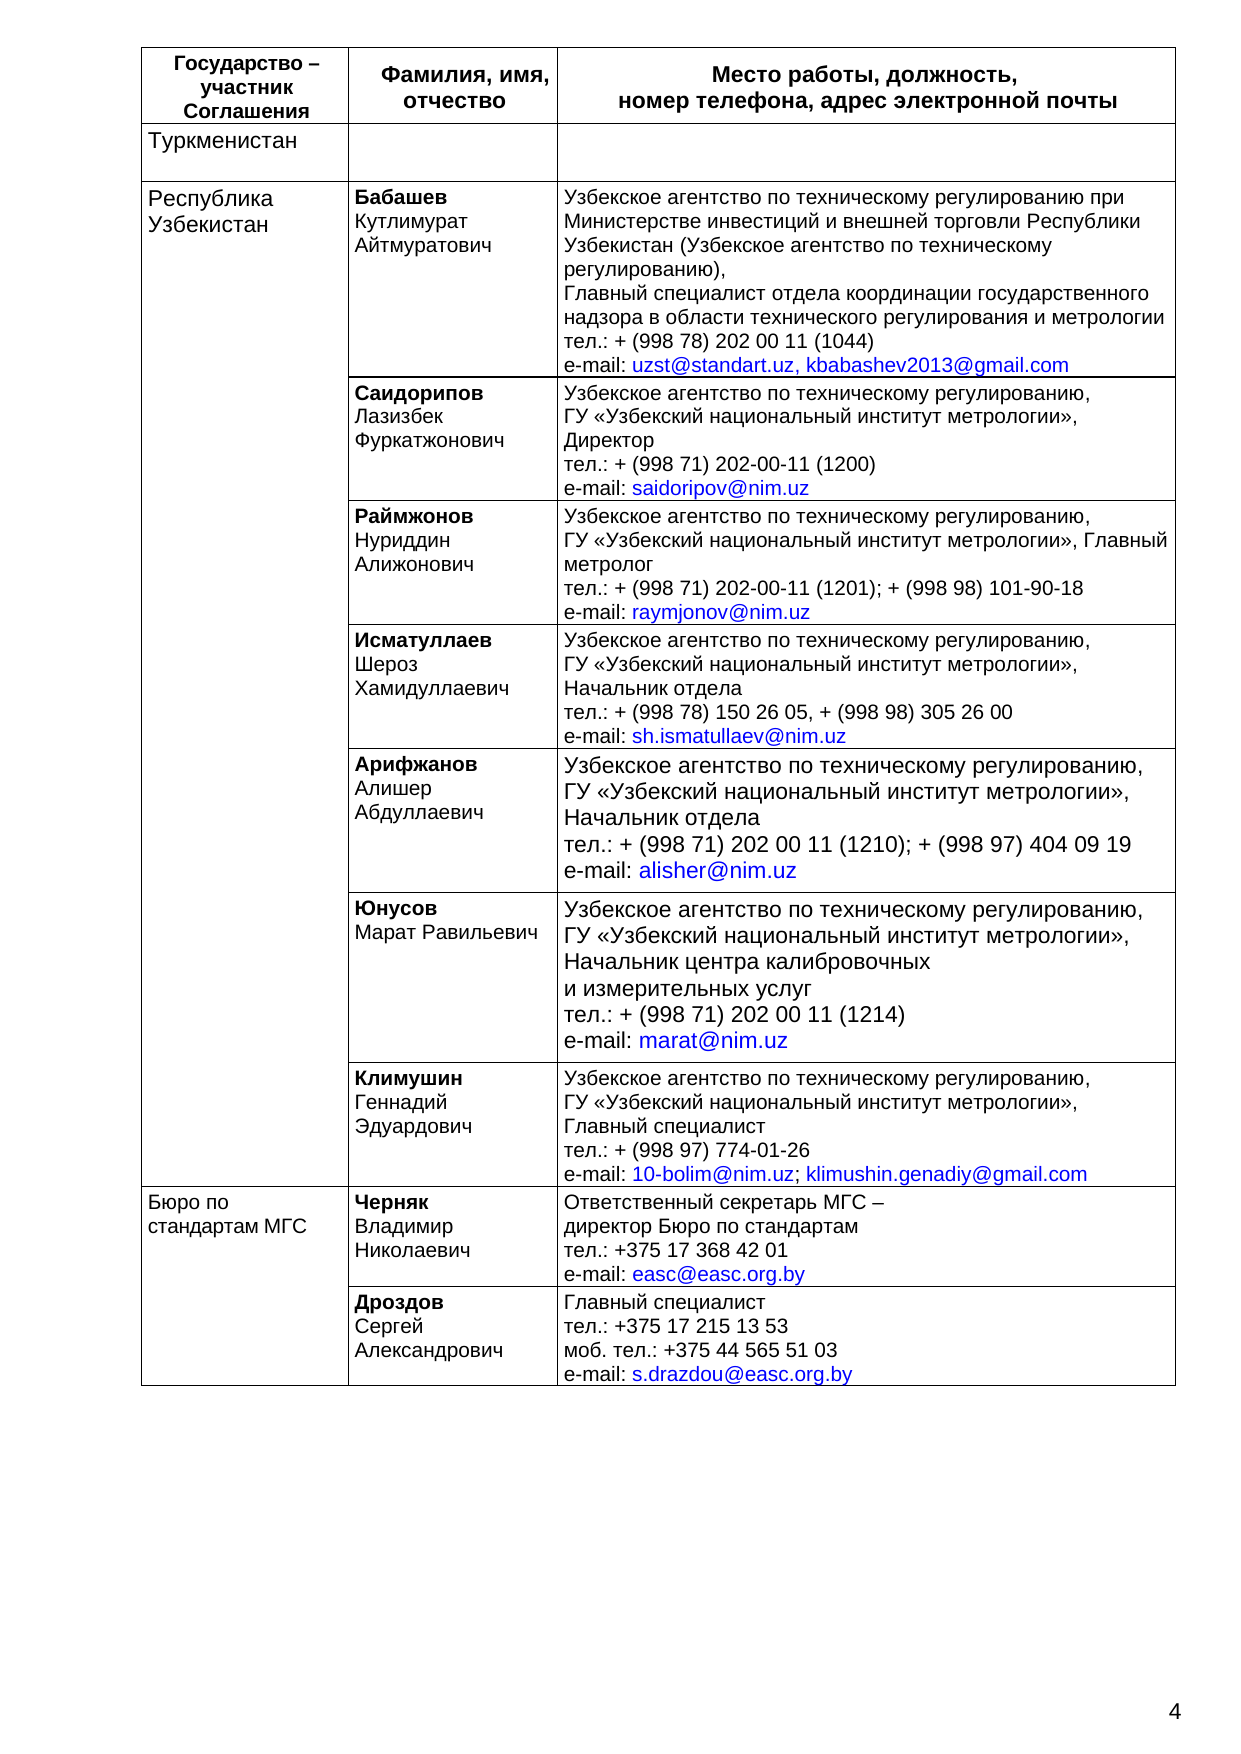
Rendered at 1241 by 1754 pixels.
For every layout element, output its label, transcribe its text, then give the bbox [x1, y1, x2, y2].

table_cell Узбекское агентство по техническому регулированию при Министерстве инвестиций и внешней торговли Республики Узбекистан (Узбекское агентство по техническому регулированию), Главный специалист отдела координации государственного надзора в области технического регулирования и метрологии тел.: + (998 78) 202 00 11 (1044) е-mail: uzst@standart.uz, kbabashev2013@gmail.com [558, 182, 1175, 376]
table_cell Узбекское агентство по техническому регулированию, ГУ «Узбекский национальный институт метрологии», Начальник отдела тел.: + (998 71) 202 00 11 (1210); + (998 97) 404 09 19 e-mail: alisher@nim.uz [558, 749, 1175, 892]
table_cell Саидорипов Лазизбек Фуркатжонович [349, 378, 557, 500]
table_cell Бабашев Кутлимурат Айтмуратович [349, 182, 557, 376]
table_cell [349, 124, 557, 181]
table_cell Исматуллаев Шероз Хамидуллаевич [349, 625, 557, 748]
table_cell Бюро по стандартам МГС [142, 1187, 348, 1385]
table_header Фамилия, имя, отчество [349, 48, 557, 123]
table_cell [558, 124, 1175, 181]
table_cell Узбекское агентство по техническому регулированию, ГУ «Узбекский национальный институт метрологии», Главный специалист тел.: + (998 97) 774-01-26 e-mail: 10-bolim@nim.uz; klimushin.genadiy@gmail.com [558, 1063, 1175, 1186]
table_header Государство – участник Соглашения [142, 48, 348, 123]
table_cell Узбекское агентство по техническому регулированию, ГУ «Узбекский национальный институт метрологии», Директор тел.: + (998 71) 202-00-11 (1200) e-mail: saidoripov@nim.uz [558, 378, 1175, 500]
table_cell Республика Узбекистан [142, 182, 348, 1186]
table_cell Раймжонов Нуриддин Алижонович [349, 501, 557, 624]
table_cell Климушин Геннадий Эдуардович [349, 1063, 557, 1186]
table_cell Узбекское агентство по техническому регулированию, ГУ «Узбекский национальный институт метрологии», Начальник центра калибровочных и измерительных услуг тел.: + (998 71) 202 00 11 (1214) e-mail: marat@nim.uz [558, 893, 1175, 1062]
table_cell Туркменистан [142, 124, 348, 181]
table_cell Узбекское агентство по техническому регулированию, ГУ «Узбекский национальный институт метрологии», Главный метролог тел.: + (998 71) 202-00-11 (1201); + (998 98) 101-90-18 e-mail: raymjonov@nim.uz [558, 501, 1175, 624]
table_cell Узбекское агентство по техническому регулированию, ГУ «Узбекский национальный институт метрологии», Начальник отдела тел.: + (998 78) 150 26 05, + (998 98) 305 26 00 е-mail: sh.ismatullaev@nim.uz [558, 625, 1175, 748]
table_cell Ответственный секретарь МГС – директор Бюро по стандартам тел.: +375 17 368 42 01 е-mail: easc@easc.org.by [558, 1187, 1175, 1286]
table_header Место работы, должность, номер телефона, адрес электронной почты [558, 48, 1175, 123]
table_cell Черняк Владимир Николаевич [349, 1187, 557, 1286]
table_cell Главный специалист тел.: +375 17 215 13 53 моб. тел.: +375 44 565 51 03 e-mail: s.drazdou@easc.org.by [558, 1287, 1175, 1385]
table_cell Арифжанов Алишер Абдуллаевич [349, 749, 557, 892]
table_cell Юнусов Марат Равильевич [349, 893, 557, 1062]
table_cell Дроздов Сергей Александрович [349, 1287, 557, 1385]
